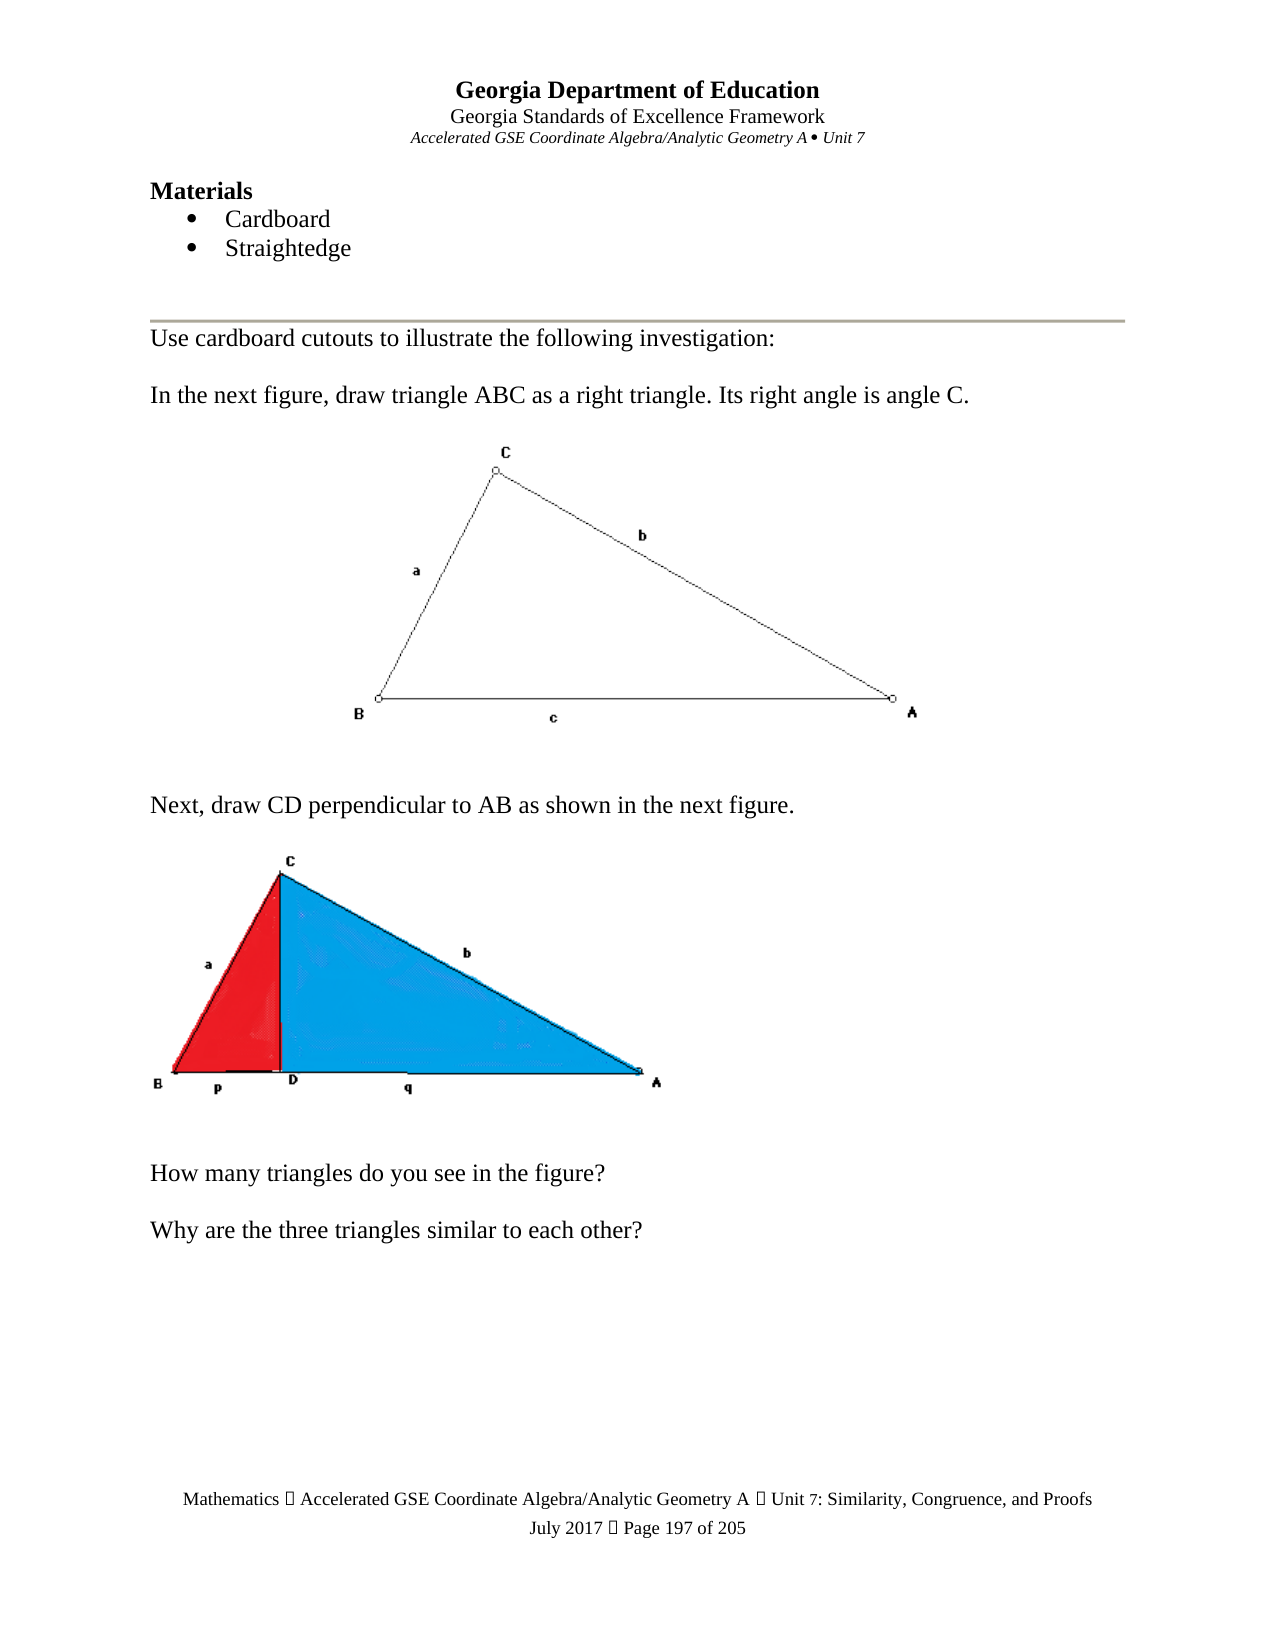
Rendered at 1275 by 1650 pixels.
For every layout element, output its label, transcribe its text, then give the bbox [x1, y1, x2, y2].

text Why are the three triangles similar to each other? [150, 1215, 1125, 1244]
picture [350, 437, 925, 733]
picture [150, 848, 668, 1100]
text Materials [150, 176, 1125, 204]
text Use cardboard cutouts to illustrate the following investigation: [150, 323, 1125, 352]
text Next, draw CD perpendicular to AB as shown in the next figure. [150, 790, 1125, 819]
list Straightedge [187, 233, 1125, 262]
text In the next figure, draw triangle ABC as a right triangle. Its right angle is angle C. [150, 380, 1125, 409]
list Cardboard [187, 204, 1125, 233]
text How many triangles do you see in the figure? [150, 1158, 1125, 1186]
